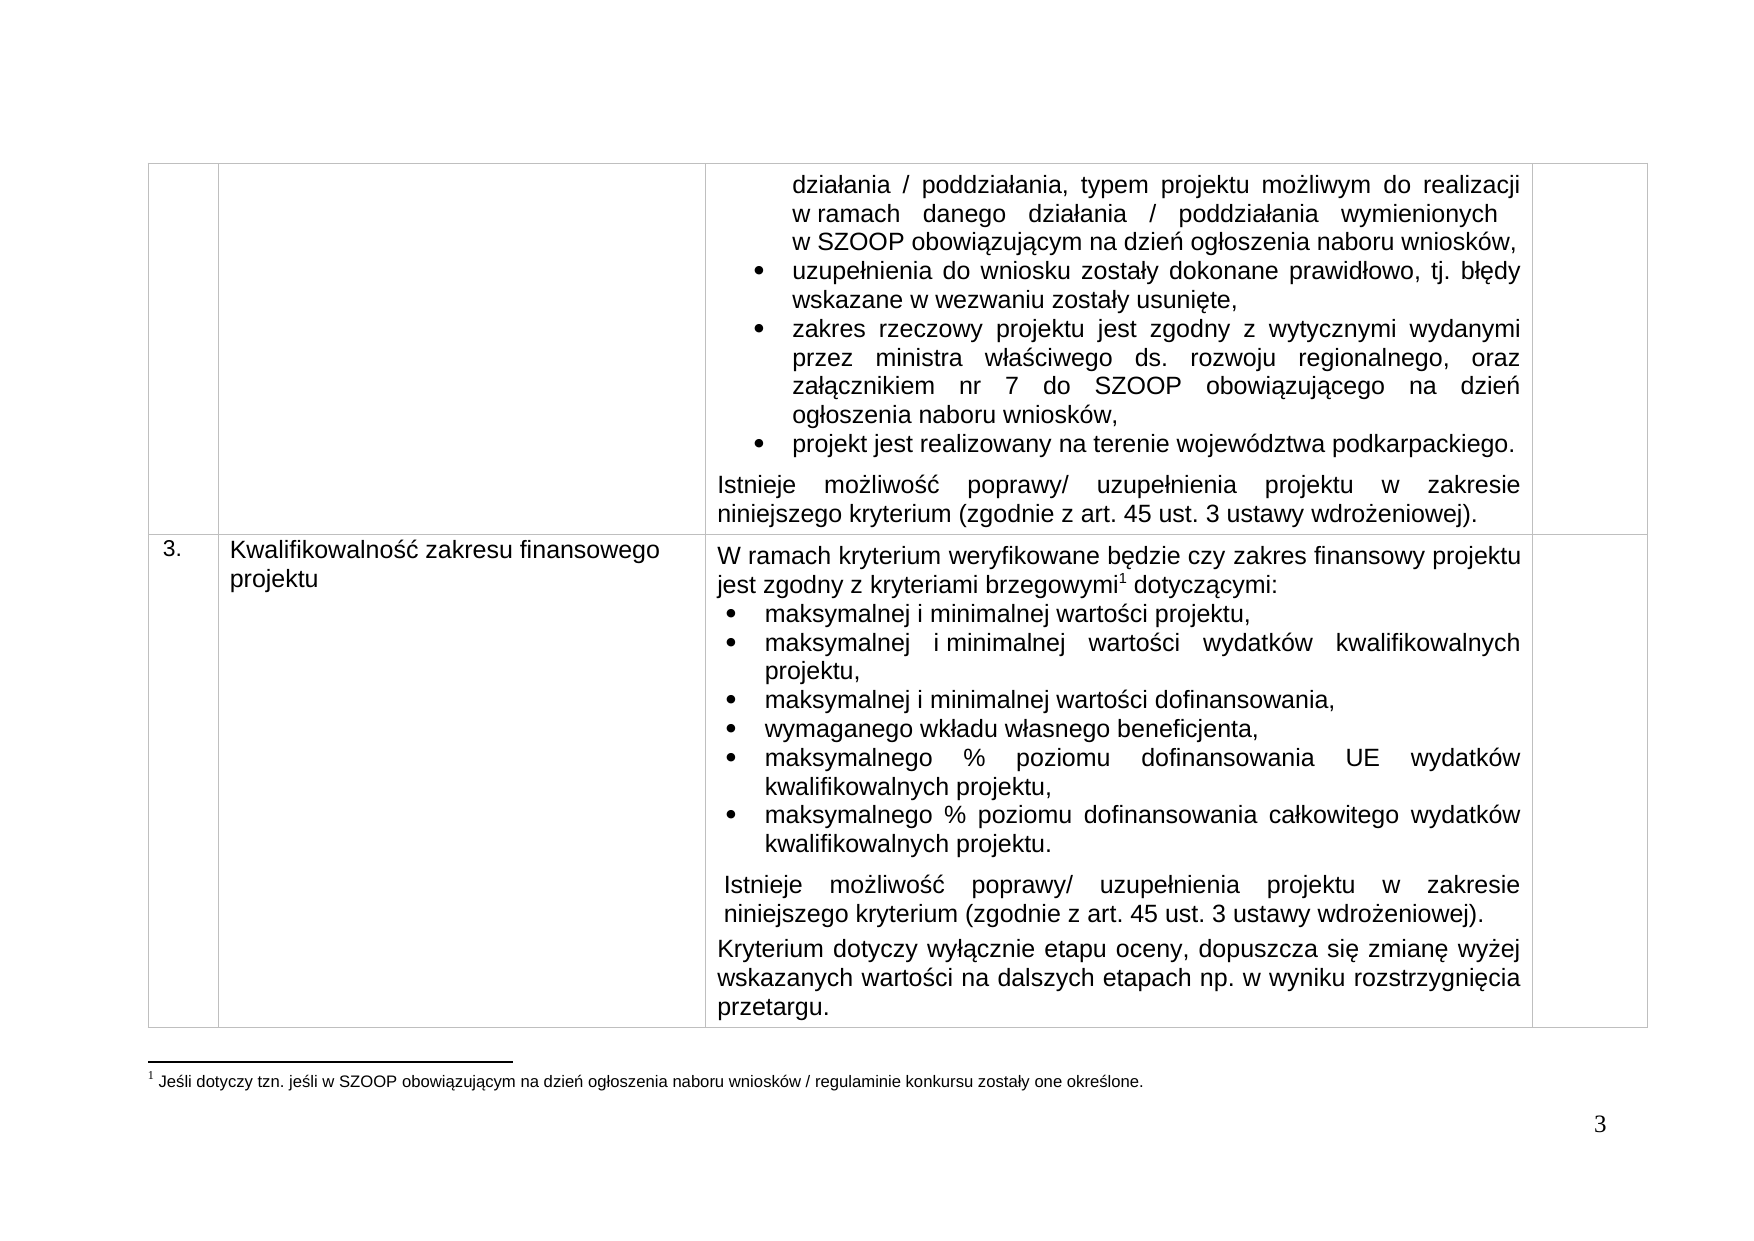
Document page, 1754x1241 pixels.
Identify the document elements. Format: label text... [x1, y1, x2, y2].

table_cell W ramach kryterium weryfikowane będzie czy zakres finansowy projektu jest zgodny z kryteriami brzegowymi dotyczącymi: maksymalnej i minimalnej wartości projektu, maksymalnej i minimalnej wartości wydatków kwalifikowalnych projektu, maksymalnej i minimalnej wartości dofinansowania, wymaganego wkładu własnego beneficjenta, maksymalnego % poziomu dofinansowania UE wydatków kwalifikowalnych projektu, maksymalnego % poziomu dofinansowania całkowitego wydatków kwalifikowalnych projektu. Istnieje możliwość poprawy/ uzupełnienia projektu w zakresie niniejszego kryterium (zgodnie z art. 45 ust. 3 ustawy wdrożeniowej). Kryterium dotyczy wyłącznie etapu oceny, dopuszcza się zmianę wyżej wskazanych wartości na dalszych etapach np. w wyniku rozstrzygnięcia przetargu. [706, 535, 1532, 1027]
table_cell [149, 535, 218, 1027]
table_cell [1533, 164, 1647, 534]
table_cell [149, 164, 218, 534]
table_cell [706, 164, 1532, 534]
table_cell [219, 164, 705, 534]
table_cell [1533, 535, 1647, 1027]
table_cell Kwalifikowalność zakresu finansowego projektu [219, 535, 705, 1027]
